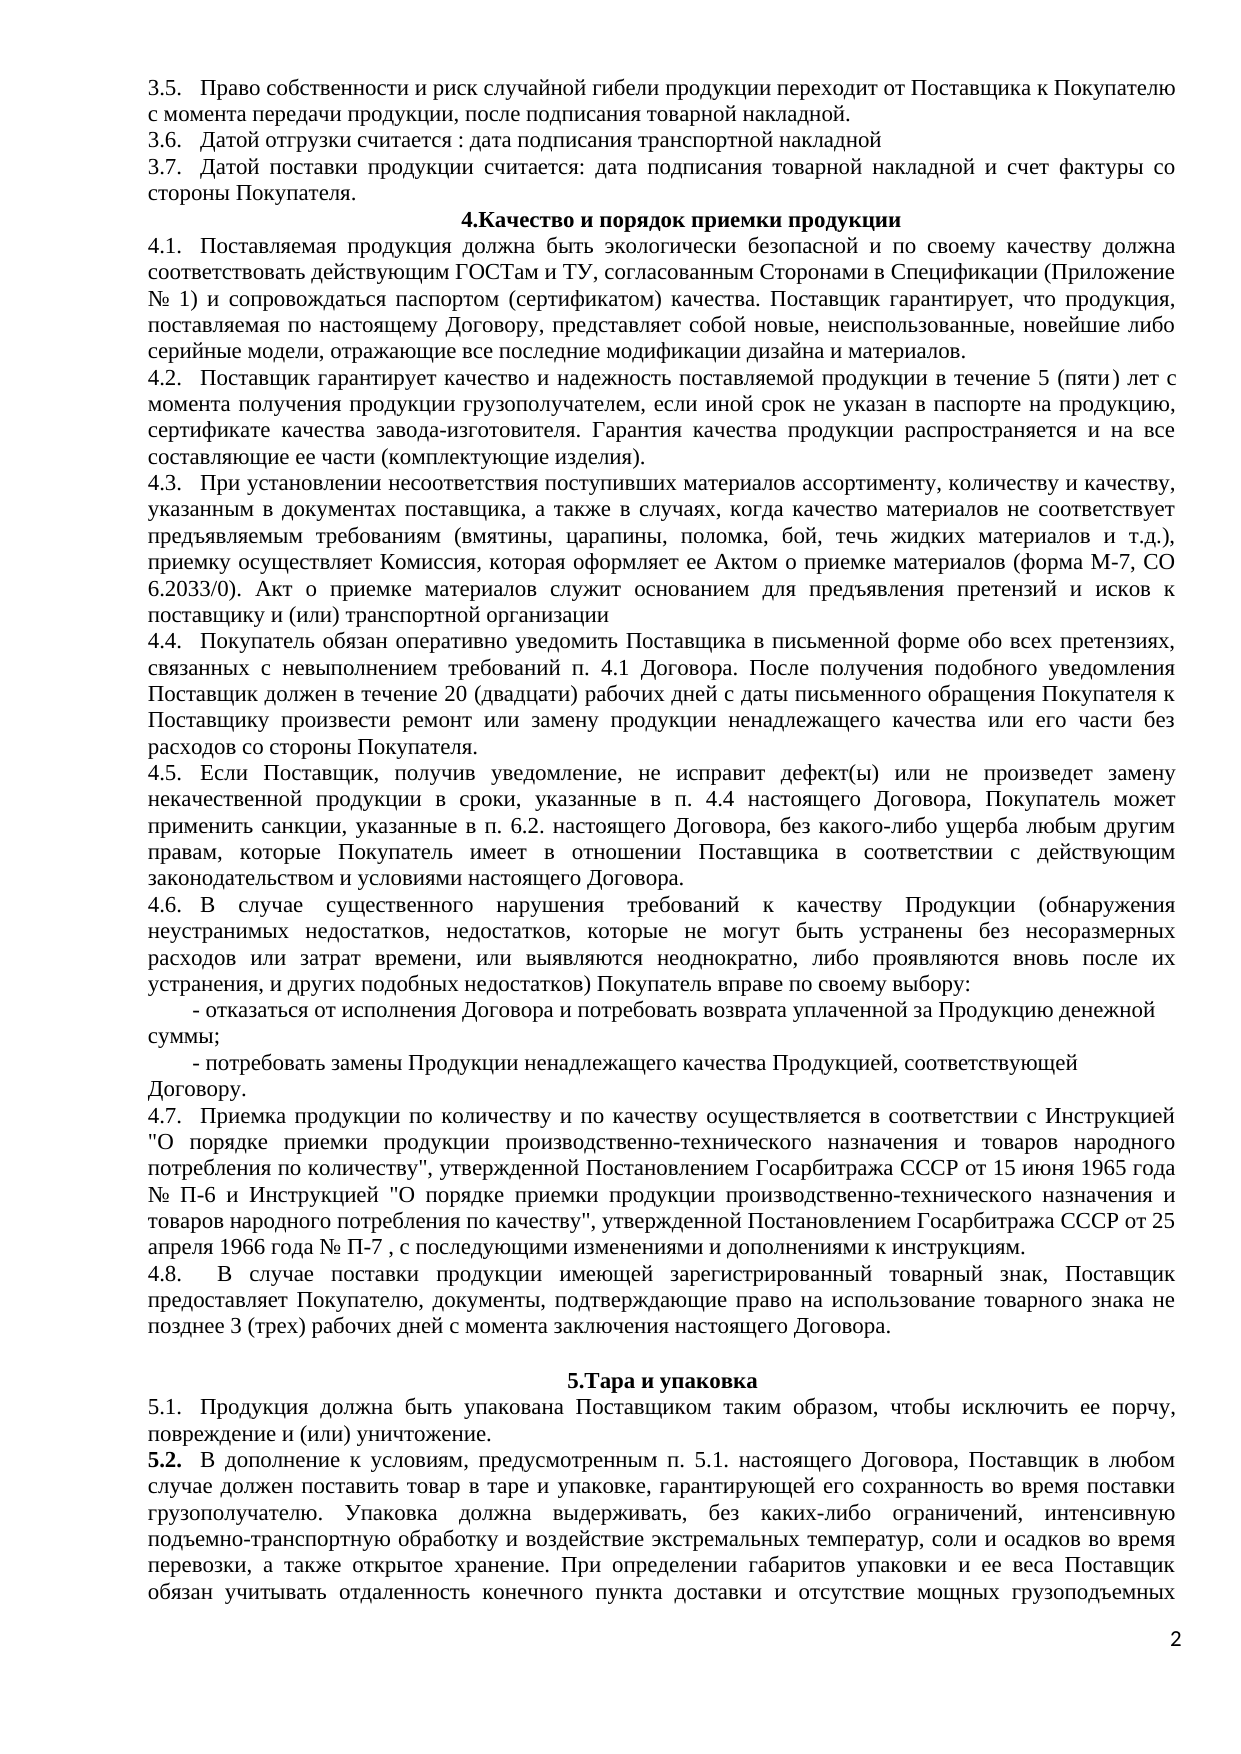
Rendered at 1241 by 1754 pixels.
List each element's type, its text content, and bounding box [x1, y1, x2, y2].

list 4.Качество и порядок приемки продукции [148, 206, 1177, 232]
list Приемка продукции по количеству и по качеству осуществляется в соответствии с Инструкцией "О порядке приемки продукции производственно-технического назначения и товаров народного потребления по количеству", утвержденной Постановлением Госарбитража СССР от 15 июня 1965 года № П-6 и Инструкцией "О порядке приемки продукции производственно-технического назначения и товаров народного потребления по качеству", утвержденной Постановлением Госарбитража СССР от 25 апреля 1966 года № П-7 , с последующими изменениями и дополнениями к инструкциям. [148, 1102, 1177, 1260]
list Покупатель обязан оперативно уведомить Поставщика в письменной форме обо всех претензиях, связанных с невыполнением требований п. 4.1 Договора. После получения подобного уведомления Поставщик должен в течение 20 (двадцати) рабочих дней с даты письменного обращения Покупателя к Поставщику произвести ремонт или замену продукции ненадлежащего качества или его части без расходов со стороны Покупателя. [148, 627, 1177, 759]
text - отказаться от исполнения Договора и потребовать возврата уплаченной за Продукцию денежной суммы; [148, 996, 1177, 1049]
list В случае существенного нарушения требований к качеству Продукции (обнаружения неустранимых недостатков, недостатков, которые не могут быть устранены без несоразмерных расходов или затрат времени, или выявляются неоднократно, либо проявляются вновь после их устранения, и других подобных недостатков) Покупатель вправе по своему выбору: [148, 891, 1177, 996]
list Датой поставки продукции считается: дата подписания товарной накладной и счет фактуры со стороны Покупателя. [148, 153, 1177, 206]
list Датой отгрузки считается : дата подписания транспортной накладной [148, 127, 1177, 153]
list В случае поставки продукции имеющей зарегистрированный товарный знак, Поставщик предоставляет Покупателю, документы, подтверждающие право на использование товарного знака не позднее 3 (трех) рабочих дней с момента заключения настоящего Договора. [148, 1260, 1177, 1339]
list Если Поставщик, получив уведомление, не исправит дефект(ы) или не произведет замену некачественной продукции в сроки, указанные в п. 4.4 настоящего Договора, Покупатель может применить санкции, указанные в п. 6.2. настоящего Договора, без какого-либо ущерба любым другим правам, которые Покупатель имеет в отношении Поставщика в соответствии с действующим законодательством и условиями настоящего Договора. [148, 759, 1177, 891]
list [148, 1446, 1177, 1604]
text - потребовать замены Продукции ненадлежащего качества Продукцией, соответствующей Договору. [148, 1049, 1177, 1102]
list При установлении несоответствия поступивших материалов ассортименту, количеству и качеству, указанным в документах поставщика, а также в случаях, когда качество материалов не соответствует предъявляемым требованиям (вмятины, царапины, поломка, бой, течь жидких материалов и т.д.), приемку осуществляет Комиссия, которая оформляет ее Актом о приемке материалов (форма М-7, СО 6.2033/0). Акт о приемке материалов служит основанием для предъявления претензий и исков к поставщику и (или) транспортной организации [148, 469, 1177, 627]
list 5.Тара и упаковка [110, 1367, 1177, 1393]
list Продукция должна быть упакована Поставщиком таким образом, чтобы исключить ее порчу, повреждение и (или) уничтожение. [148, 1393, 1177, 1446]
list Поставщик гарантирует качество и надежность поставляемой продукции в течение 5 (пяти) лет с момента получения продукции грузополучателем, если иной срок не указан в паспорте на продукцию, сертификате качества завода-изготовителя. Гарантия качества продукции распространяется и на все составляющие ее части (комплектующие изделия). [148, 364, 1177, 469]
list Право собственности и риск случайной гибели продукции переходит от Поставщика к Покупателю с момента передачи продукции, после подписания товарной накладной. [148, 74, 1177, 127]
list Поставляемая продукция должна быть экологически безопасной и по своему качеству должна соответствовать действующим ГОСТам и ТУ, согласованным Сторонами в Спецификации (Приложение № 1) и сопровождаться паспортом (сертификатом) качества. Поставщик гарантирует, что продукция, поставляемая по настоящему Договору, представляет собой новые, неиспользованные, новейшие либо серийные модели, отражающие все последние модификации дизайна и материалов. [148, 232, 1177, 364]
